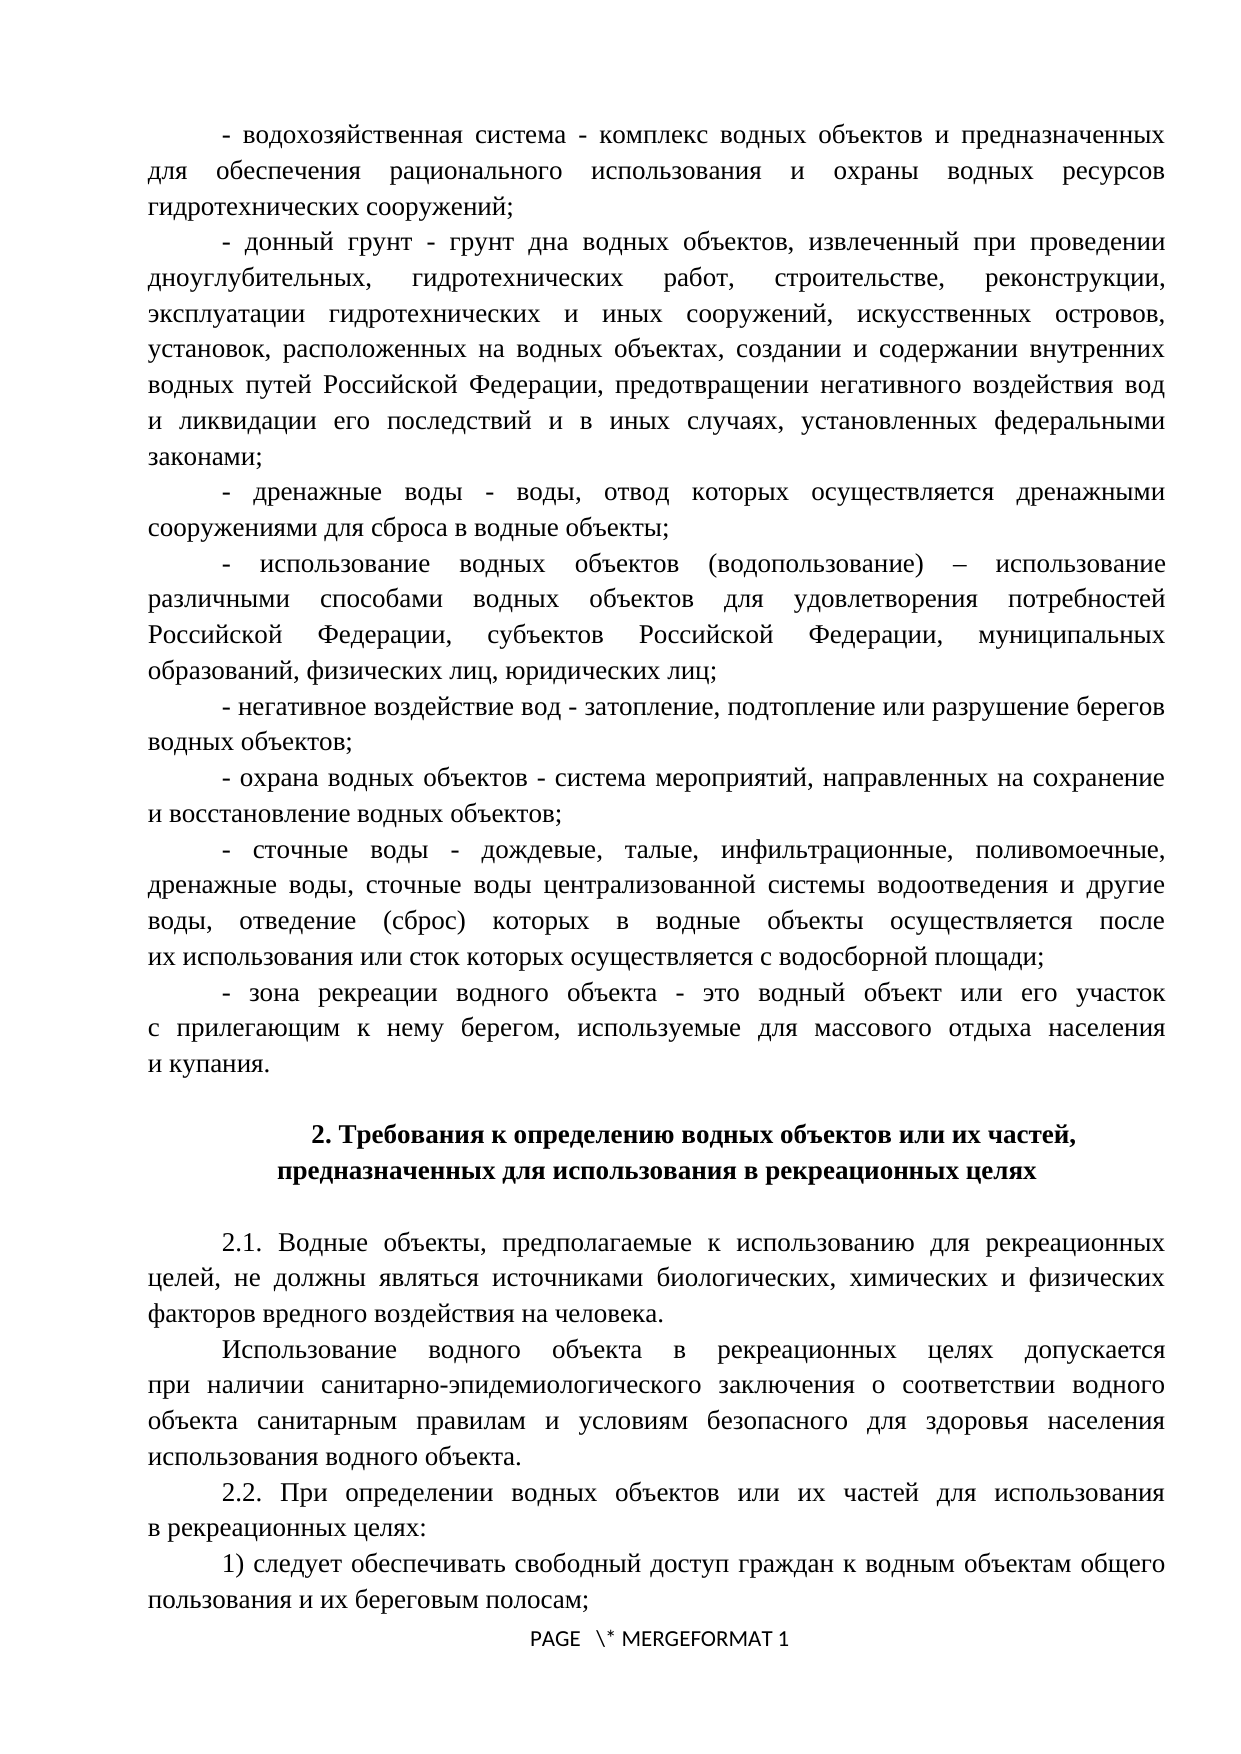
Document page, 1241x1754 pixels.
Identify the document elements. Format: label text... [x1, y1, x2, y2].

text 2.2. При определении водных объектов или их частей для использования в рекреационных целях: [148, 1476, 1167, 1543]
text - донный грунт - грунт дна водных объектов, извлеченный при проведении дноуглубительных, гидротехнических работ, строительстве, реконструкции, эксплуатации гидротехнических и иных сооружений, искусственных островов, установок, расположенных на водных объектах, создании и содержании внутренних водных путей Российской Федерации, предотвращении негативного воздействия вод и ликвидации его последствий и в иных случаях, установленных федеральными законами; [148, 225, 1167, 471]
text - зона рекреации водного объекта - это водный объект или его участок с прилегающим к нему берегом, используемые для массового отдыха населения и купания. [148, 976, 1167, 1078]
text - использование водных объектов (водопользование) – использование различными способами водных объектов для удовлетворения потребностей Российской Федерации, субъектов Российской Федерации, муниципальных образований, физических лиц, юридических лиц; [148, 547, 1167, 685]
text 2.1. Водные объекты, предполагаемые к использованию для рекреационных целей, не должны являться источниками биологических, химических и физических факторов вредного воздействия на человека. [148, 1226, 1167, 1328]
text - водохозяйственная система - комплекс водных объектов и предназначенных для обеспечения рационального использования и охраны водных ресурсов гидротехнических сооружений; [148, 118, 1167, 221]
text Использование водного объекта в рекреационных целях допускается при наличии санитарно-эпидемиологического заключения о соответствии водного объекта санитарным правилам и условиям безопасного для здоровья населения использования водного объекта. [148, 1333, 1167, 1471]
text - дренажные воды - воды, отвод которых осуществляется дренажными сооружениями для сброса в водные объекты; [148, 475, 1167, 542]
text - сточные воды - дождевые, талые, инфильтрационные, поливомоечные, дренажные воды, сточные воды централизованной системы водоотведения и другие воды, отведение (сброс) которых в водные объекты осуществляется после их использования или сток которых осуществляется с водосборной площади; [148, 833, 1167, 971]
text 1) следует обеспечивать свободный доступ граждан к водным объектам общего пользования и их береговым полосам; [148, 1547, 1167, 1614]
text - охрана водных объектов - система мероприятий, направленных на сохранение и восстановление водных объектов; [148, 761, 1167, 828]
text 2. Требования к определению водных объектов или их частей, предназначенных для использования в рекреационных целях [148, 1118, 1167, 1185]
text - негативное воздействие вод - затопление, подтопление или разрушение берегов водных объектов; [148, 690, 1167, 757]
